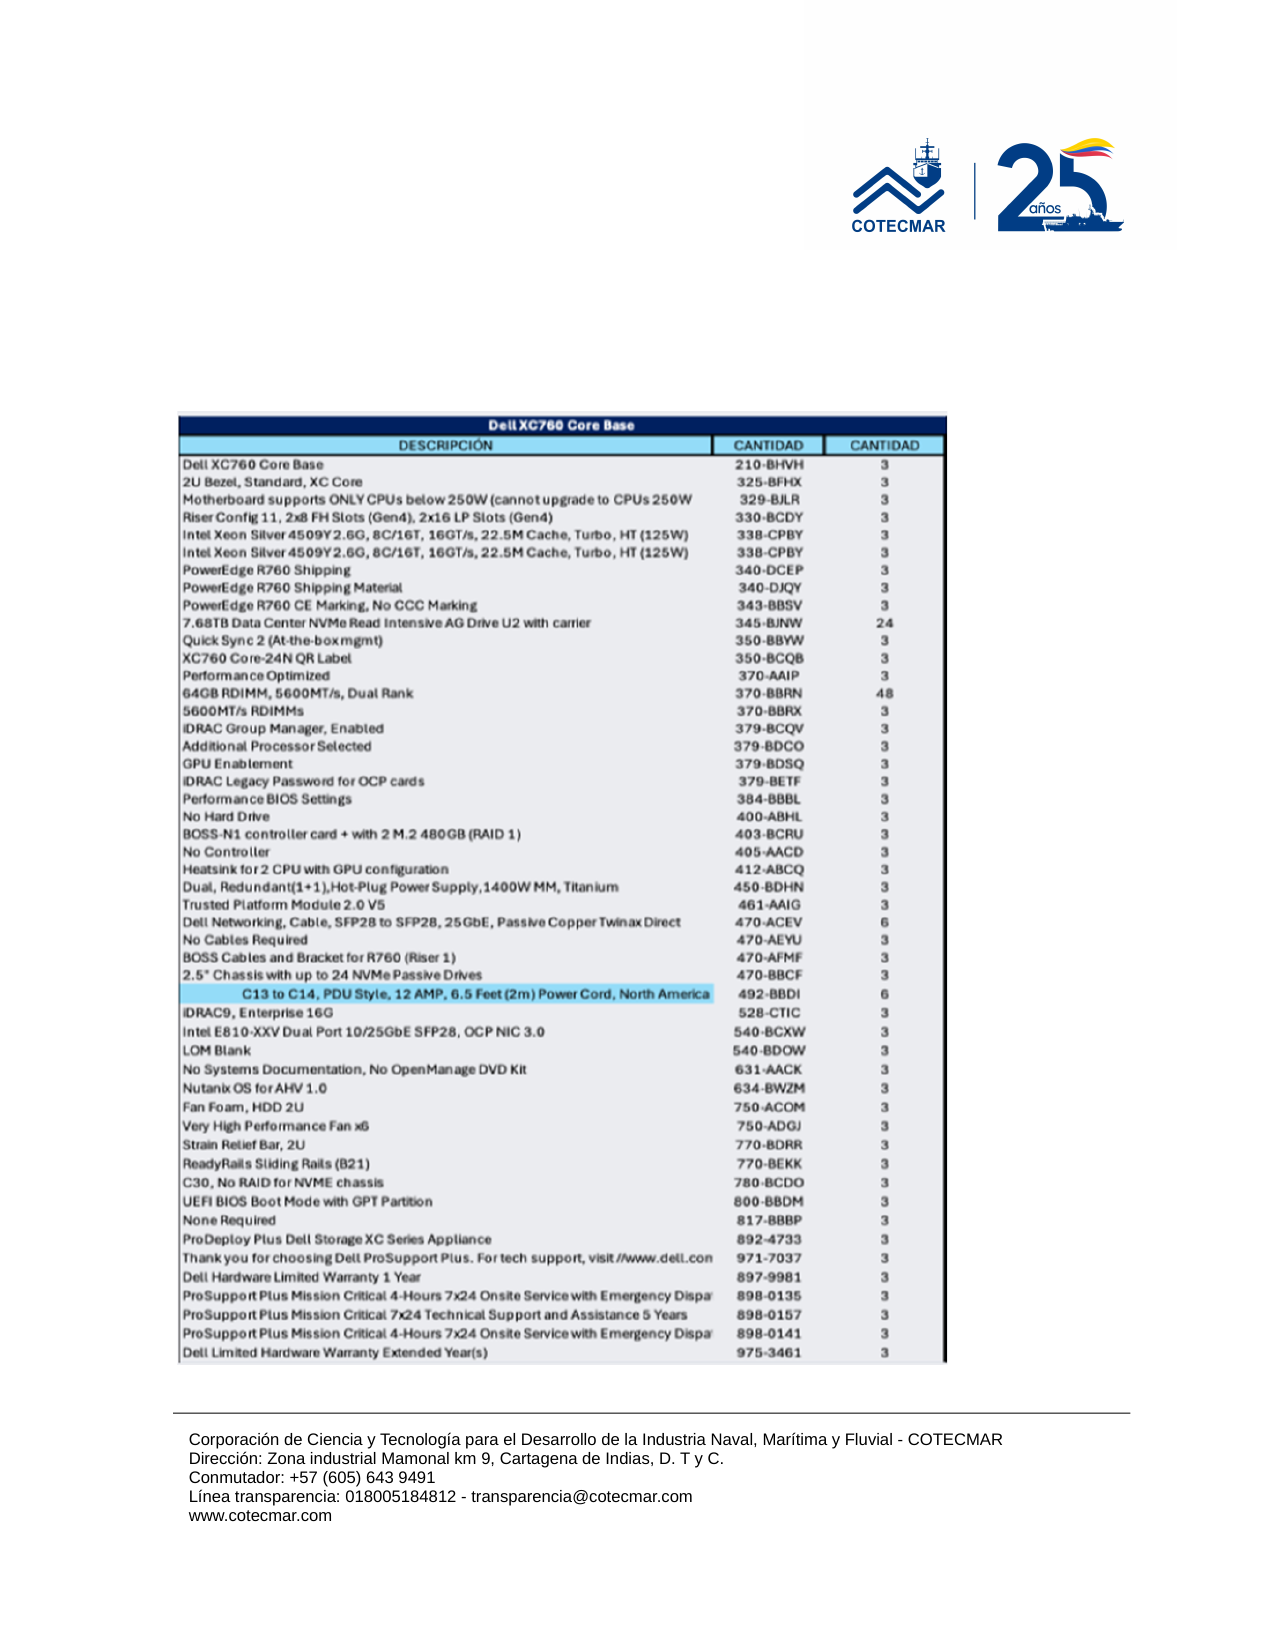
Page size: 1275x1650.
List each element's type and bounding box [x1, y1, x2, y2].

picture [177, 411, 948, 1365]
picture [804, 0, 1177, 250]
